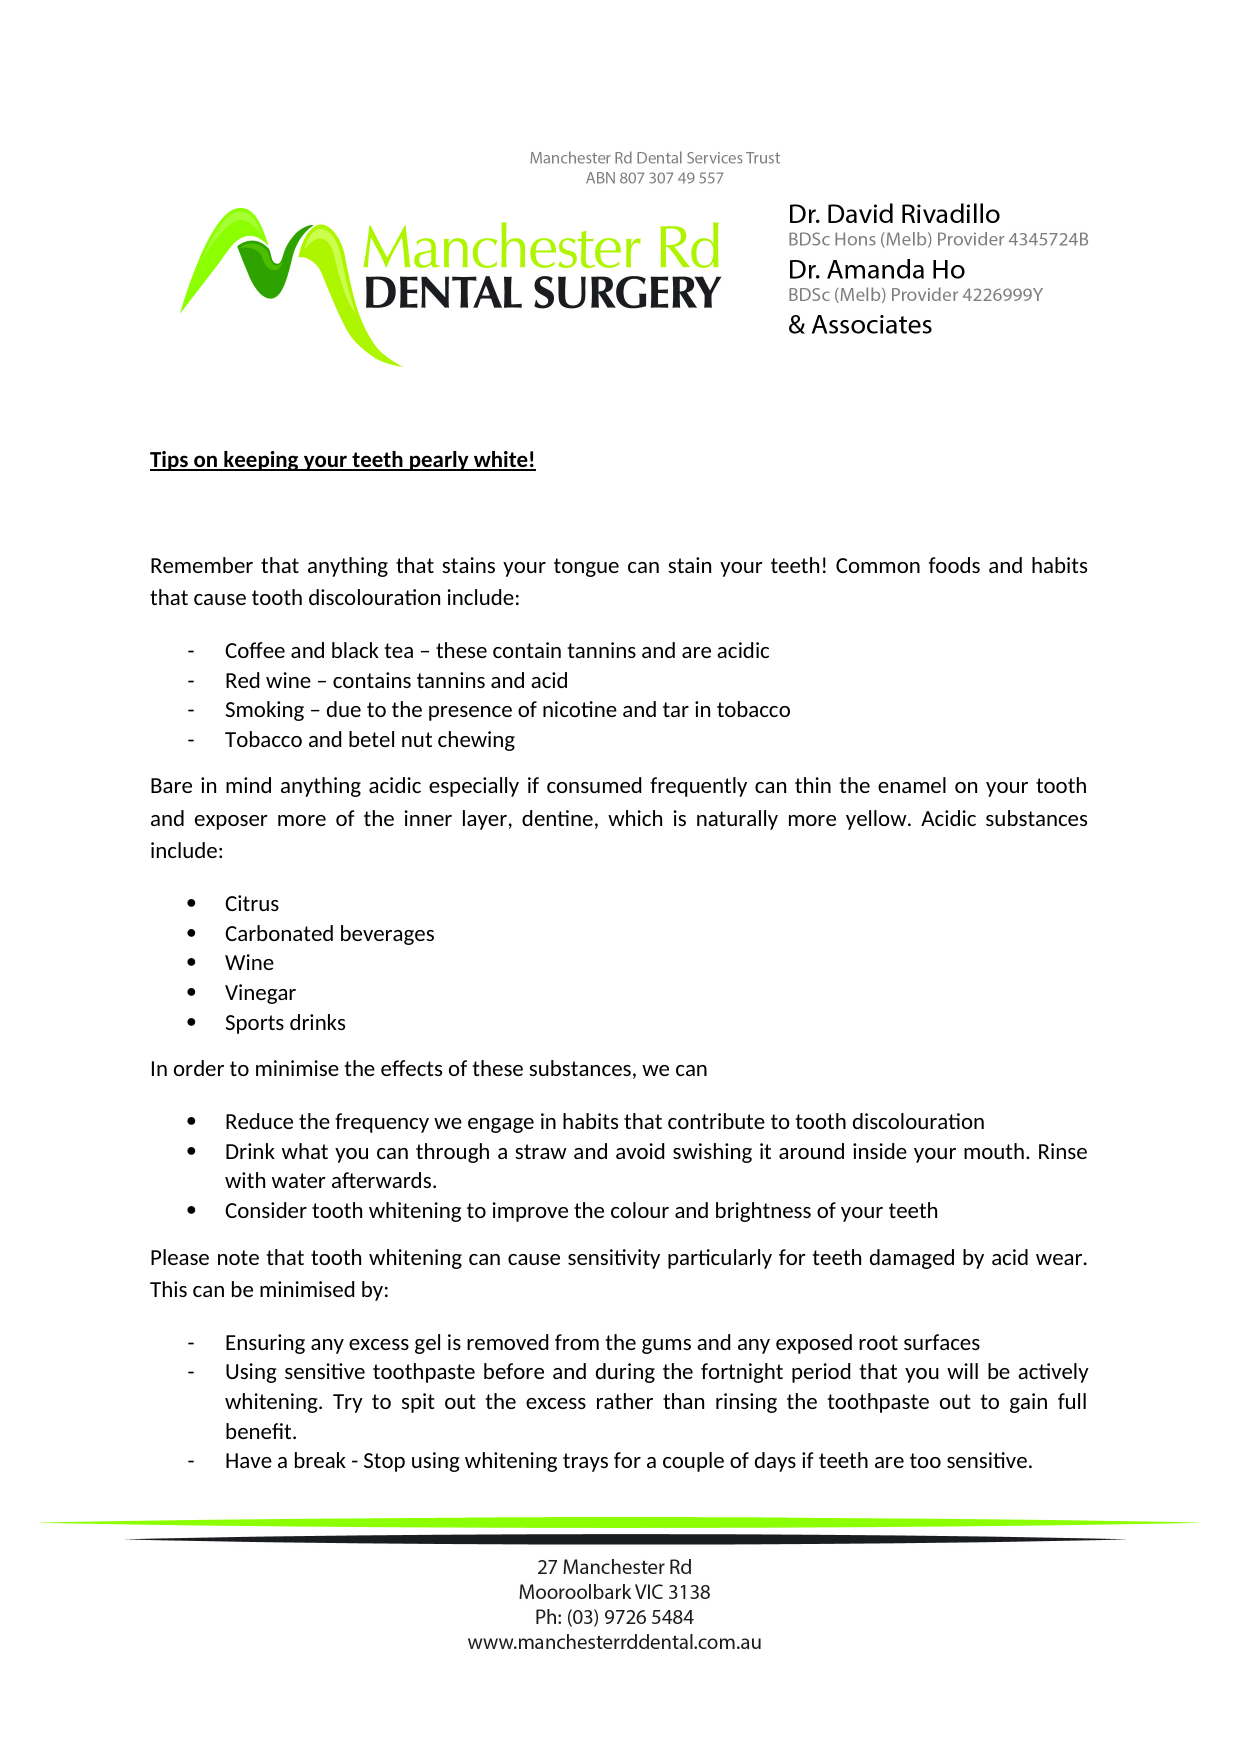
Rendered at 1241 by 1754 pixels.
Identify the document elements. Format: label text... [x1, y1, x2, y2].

text In order to minimise the effects of these substances, we can [150, 1054, 1090, 1082]
text Tips on keeping your teeth pearly white! [150, 445, 1090, 473]
picture [38, 1517, 1198, 1652]
text Bare in mind anything acidic especially if consumed frequently can thin the enamel on your tooth and exposer more of the inner layer, dentine, which is naturally more yellow. Acidic substances include: [150, 772, 1090, 864]
list Ensuring any excess gel is removed from the gums and any exposed root surfaces [187, 1328, 1090, 1356]
text Please note that tooth whitening can cause sensitivity particularly for teeth damaged by acid wear. This can be minimised by: [150, 1243, 1090, 1303]
picture [150, 150, 1089, 367]
list Red wine – contains tannins and acid [187, 666, 1090, 694]
list Using sensitive toothpaste before and during the fortnight period that you will be actively whitening. Try to spit out the excess rather than rinsing the toothpaste out to gain full benefit. [187, 1357, 1090, 1445]
list Wine [187, 948, 1090, 976]
text Remember that anything that stains your tongue can stain your teeth! Common foods and habits that cause tooth discolouration include: [150, 551, 1090, 611]
list Coffee and black tea – these contain tannins and are acidic [187, 636, 1090, 664]
list Have a break - Stop using whitening trays for a couple of days if teeth are too sensitive. [187, 1447, 1090, 1474]
list Vinegar [187, 978, 1090, 1006]
list Citrus [187, 889, 1090, 917]
list Reduce the frequency we engage in habits that contribute to tooth discolouration [187, 1107, 1090, 1135]
list Drink what you can through a straw and avoid swishing it around inside your mouth. Rinse with water afterwards. [187, 1137, 1090, 1194]
list Carbonated beverages [187, 919, 1090, 947]
list Tobacco and betel nut chewing [187, 725, 1090, 753]
list Smoking – due to the presence of nicotine and tar in tobacco [187, 696, 1090, 724]
list Sports drinks [187, 1008, 1090, 1036]
list Consider tooth whitening to improve the colour and brightness of your teeth [187, 1196, 1090, 1224]
